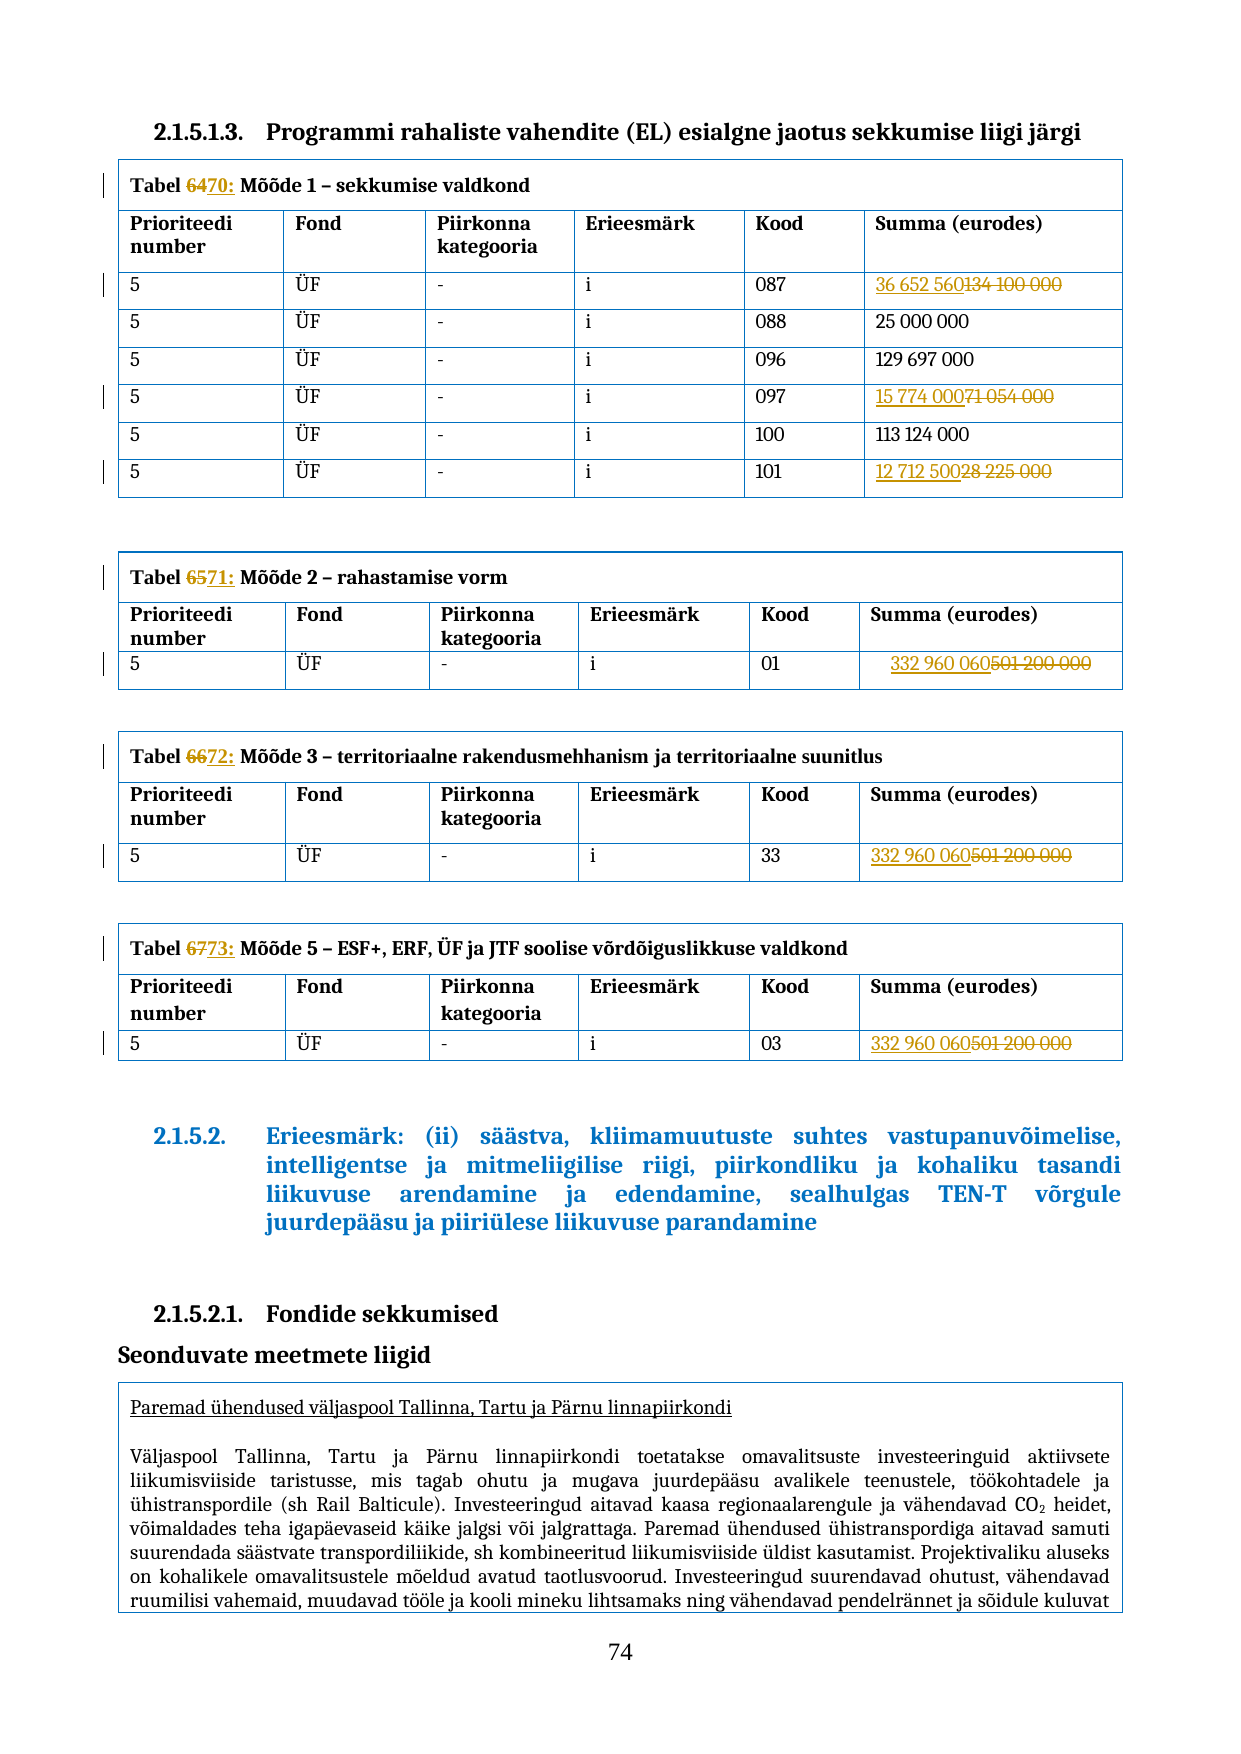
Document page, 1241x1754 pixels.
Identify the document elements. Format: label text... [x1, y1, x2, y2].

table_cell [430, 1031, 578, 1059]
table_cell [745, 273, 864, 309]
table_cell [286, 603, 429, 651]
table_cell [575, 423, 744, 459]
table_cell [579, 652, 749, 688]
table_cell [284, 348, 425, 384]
subtitle Erieesmärk: (ii) säästva, kliimamuutuste suhtes vastupanuvõimelise, intelligentse ja mitmeliigilise riigi, piirkondliku ja kohaliku tasandi liikuvuse arendamine ja edendamine, sealhulgas TEN-T võrgule juurdepääsu ja piiriülese liikuvuse parandamine [153, 1122, 1122, 1237]
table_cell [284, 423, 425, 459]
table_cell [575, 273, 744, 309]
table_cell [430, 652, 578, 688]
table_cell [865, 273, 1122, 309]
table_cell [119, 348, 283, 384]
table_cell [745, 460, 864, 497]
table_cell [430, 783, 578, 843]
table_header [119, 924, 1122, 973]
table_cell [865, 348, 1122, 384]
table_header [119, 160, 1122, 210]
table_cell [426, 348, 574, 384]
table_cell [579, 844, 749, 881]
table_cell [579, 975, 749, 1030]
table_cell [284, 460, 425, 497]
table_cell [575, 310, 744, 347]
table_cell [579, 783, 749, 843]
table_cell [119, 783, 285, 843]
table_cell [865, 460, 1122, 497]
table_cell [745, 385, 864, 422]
subtitle Fondide sekkumised [153, 1299, 1122, 1328]
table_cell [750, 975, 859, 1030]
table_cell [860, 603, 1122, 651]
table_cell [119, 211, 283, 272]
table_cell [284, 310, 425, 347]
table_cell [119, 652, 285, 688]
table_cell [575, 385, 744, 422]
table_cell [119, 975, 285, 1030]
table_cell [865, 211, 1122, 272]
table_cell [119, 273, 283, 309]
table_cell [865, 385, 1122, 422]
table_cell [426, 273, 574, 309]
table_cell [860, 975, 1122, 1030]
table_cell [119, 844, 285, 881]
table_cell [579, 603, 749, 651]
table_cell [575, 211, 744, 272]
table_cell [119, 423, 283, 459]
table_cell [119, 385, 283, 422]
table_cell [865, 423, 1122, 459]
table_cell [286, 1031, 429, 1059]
text Seonduvate meetmete liigid [118, 1341, 1122, 1369]
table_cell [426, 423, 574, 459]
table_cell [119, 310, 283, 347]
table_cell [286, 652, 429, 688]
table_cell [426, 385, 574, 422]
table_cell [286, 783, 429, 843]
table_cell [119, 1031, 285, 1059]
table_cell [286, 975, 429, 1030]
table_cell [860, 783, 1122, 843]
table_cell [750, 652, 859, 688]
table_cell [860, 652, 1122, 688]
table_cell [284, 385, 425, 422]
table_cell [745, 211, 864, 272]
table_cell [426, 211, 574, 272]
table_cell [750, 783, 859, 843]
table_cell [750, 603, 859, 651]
subtitle Programmi rahaliste vahendite (EL) esialgne jaotus sekkumise liigi järgi [153, 118, 1122, 147]
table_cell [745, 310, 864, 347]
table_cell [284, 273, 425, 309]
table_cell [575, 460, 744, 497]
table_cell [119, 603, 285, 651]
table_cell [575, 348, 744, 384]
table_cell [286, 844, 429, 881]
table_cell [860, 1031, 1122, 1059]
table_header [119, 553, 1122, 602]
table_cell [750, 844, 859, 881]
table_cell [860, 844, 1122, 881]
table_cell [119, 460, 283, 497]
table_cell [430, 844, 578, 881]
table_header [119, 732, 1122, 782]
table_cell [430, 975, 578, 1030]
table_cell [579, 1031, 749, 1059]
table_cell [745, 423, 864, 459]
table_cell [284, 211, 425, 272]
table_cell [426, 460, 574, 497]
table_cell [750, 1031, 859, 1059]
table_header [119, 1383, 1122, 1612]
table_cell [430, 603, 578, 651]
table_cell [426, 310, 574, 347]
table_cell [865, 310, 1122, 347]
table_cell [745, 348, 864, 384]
